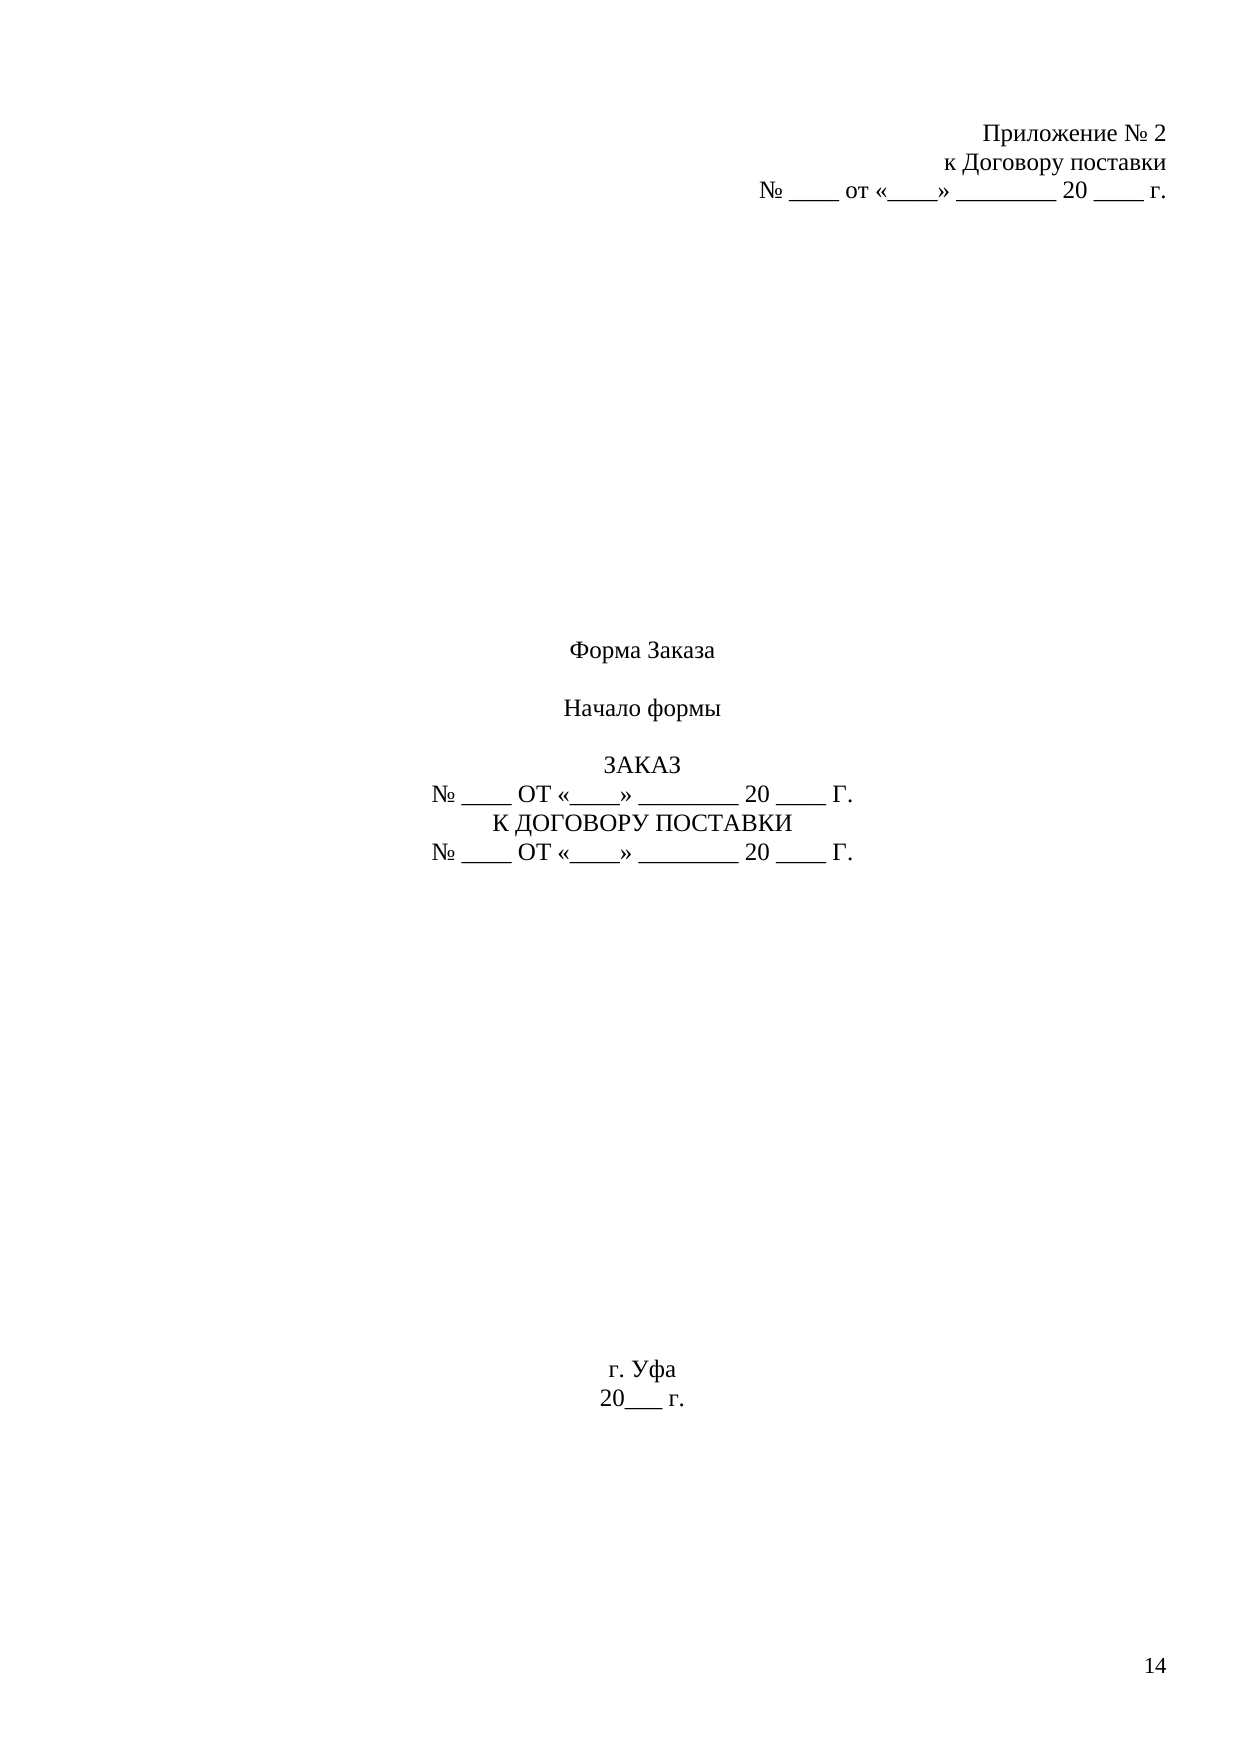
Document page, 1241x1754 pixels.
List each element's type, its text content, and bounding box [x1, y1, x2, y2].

text Начало формы [118, 693, 1166, 722]
text к Договору поставки [118, 147, 1166, 176]
text К ДОГОВОРУ ПОСТАВКИ [118, 808, 1166, 837]
text г. Уфа [118, 1354, 1166, 1383]
text № ____ ОТ «____» ________ 20 ____ Г. [118, 779, 1166, 808]
text 20___ г. [118, 1383, 1166, 1412]
text № ____ ОТ «____» ________ 20 ____ Г. [118, 837, 1166, 866]
text ЗАКАЗ [118, 751, 1166, 779]
text Форма Заказа [118, 636, 1166, 664]
text Приложение № 2 [118, 118, 1166, 147]
text № ____ от «____» ________ 20 ____ г. [118, 176, 1166, 204]
